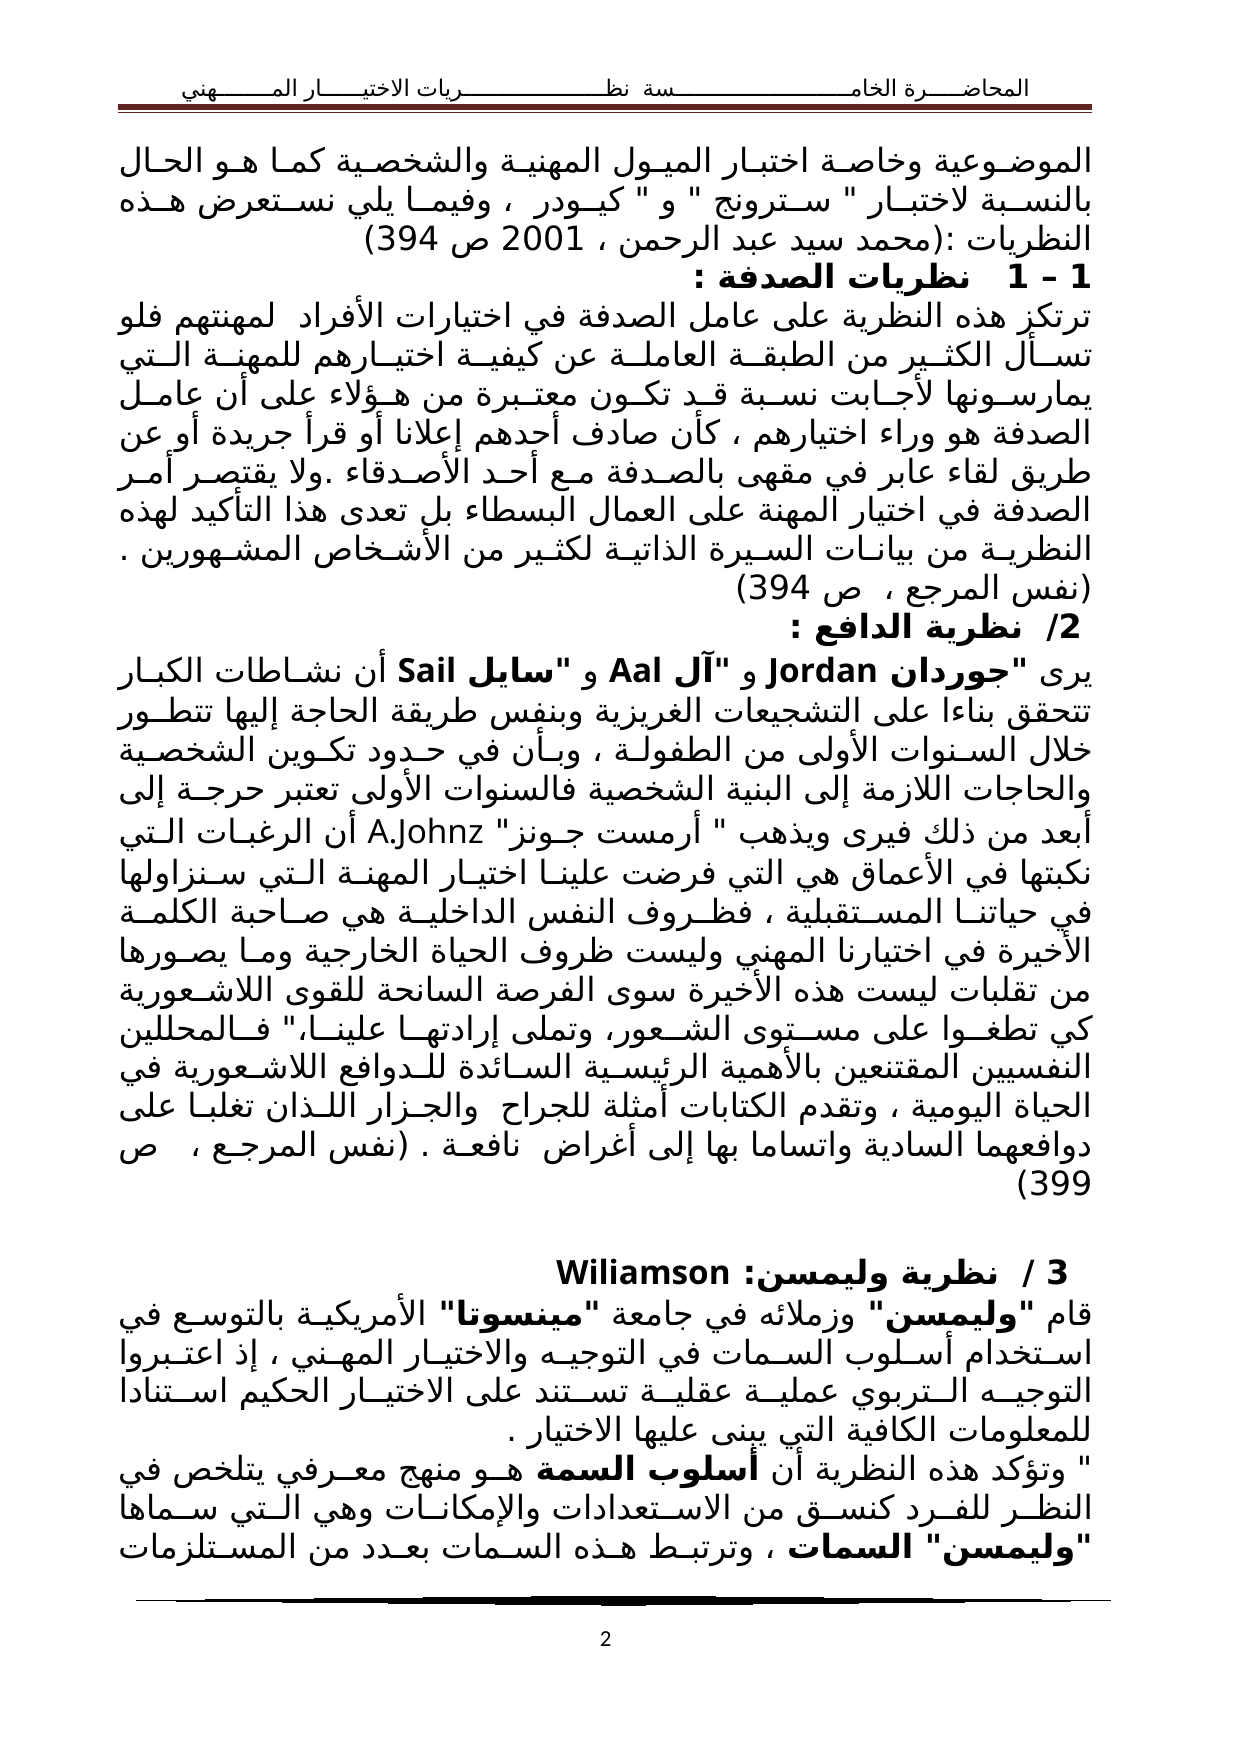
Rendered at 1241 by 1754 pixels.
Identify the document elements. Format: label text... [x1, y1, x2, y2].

text قام "وليمسن" وزملائه في جامعة "مينسوتا" الأمريكية بالتوسع في استخدام أسلوب السمات في التوجيه والاختيار المهني ، إذ اعتبروا التوجيه التربوي عملية عقلية تستند على الاختيار الحكيم استنادا للمعلومات الكافية التي يبنى عليها الاختيار . [118, 1294, 1092, 1450]
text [118, 141, 1092, 258]
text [118, 1450, 1092, 1566]
text 3 / نظرية وليمسن: Wiliamson [118, 1249, 1092, 1294]
text يرى "جوردان Jordan و "آل Aal و "سايل Sail أن نشاطات الكبار تتحقق بناءا على التشجيعات الغريزية وبنفس طريقة الحاجة إليها تتطور خلال السنوات الأولى من الطفولة ، وبأن في حدود تكوين الشخصية والحاجات اللازمة إلى البنية الشخصية فالسنوات الأولى تعتبر حرجة إلى أبعد من ذلك فيرى ويذهب " أرمست جونز" A.Johnz أن الرغبات التي نكبتها في الأعماق هي التي فرضت علينا اختيار المهنة التي سنزاولها في حياتنا المستقبلية ، فظروف النفس الداخلية هي صاحبة الكلمة الأخيرة في اختيارنا المهني وليست ظروف الحياة الخارجية وما يصورها من تقلبات ليست هذه الأخيرة سوى الفرصة السانحة للقوى اللاشعورية كي تطغوا على مستوى الشعور، وتملى إرادتها علينا،" فالمحللين النفسيين المقتنعين بالأهمية الرئيسية السائدة للدوافع اللاشعورية في الحياة اليومية ، وتقدم الكتابات أمثلة للجراح والجزار اللذان تغلبا على دوافعهما السادية واتساما بها إلى أغراض نافعة . (نفس المرجع ، ص 399) [118, 646, 1092, 1203]
text 1 – 1 نظريات الصدفة : [118, 258, 1092, 297]
text ترتكز هذه النظرية على عامل الصدفة في اختيارات الأفراد لمهنتهم فلو تسأل الكثير من الطبقة العاملة عن كيفية اختيارهم للمهنة التي يمارسونها لأجابت نسبة قد تكون معتبرة من هؤلاء على أن عامل الصدفة هو وراء اختيارهم ، كأن صادف أحدهم إعلانا أو قرأ جريدة أو عن طريق لقاء عابر في مقهى بالصدفة مع أحد الأصدقاء .ولا يقتصر أمر الصدفة في اختيار المهنة على العمال البسطاء بل تعدى هذا التأكيد لهذه النظرية من بيانات السيرة الذاتية لكثير من الأشخاص المشهورين . (نفس المرجع ، ص 394) [118, 297, 1092, 607]
text 2/ نظرية الدافع : [118, 607, 1092, 646]
